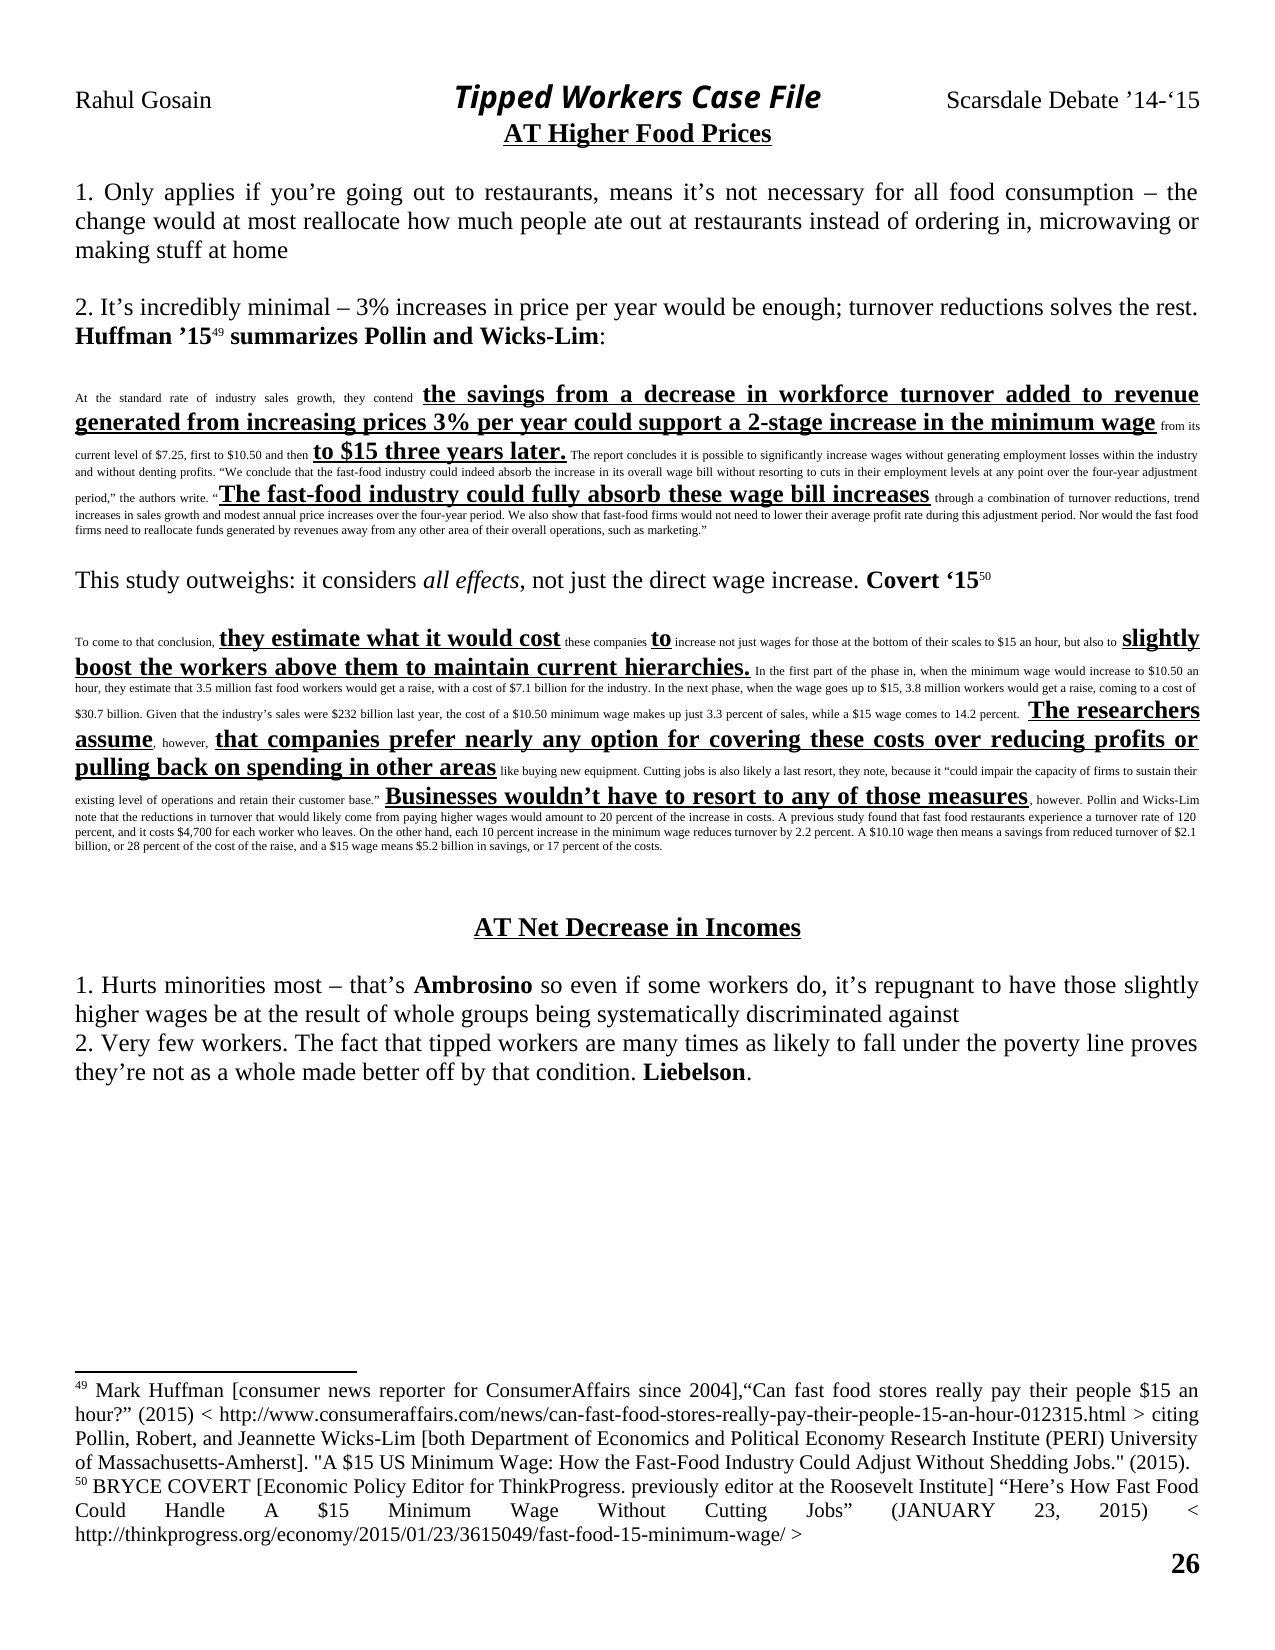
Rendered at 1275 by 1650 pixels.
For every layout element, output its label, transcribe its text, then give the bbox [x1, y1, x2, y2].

text 2. Very few workers. The fact that tipped workers are many times as likely to fall under the poverty line proves they’re not as a whole made better off by that condition. Liebelson. [75, 1028, 1200, 1086]
subtitle AT Higher Food Prices [75, 118, 1200, 149]
text 1. Only applies if you’re going out to restaurants, means it’s not necessary for all food consumption – the change would at most reallocate how much people ate out at restaurants instead of ordering in, microwaving or making stuff at home [75, 177, 1200, 264]
text At the standard rate of industry sales growth, they contend the savings from a decrease in workforce turnover added to revenue generated from increasing prices 3% per year could support a 2-stage increase in the minimum wage from its current level of $7.25, first to $10.50 and then to $15 three years later. The report concludes it is possible to significantly increase wages without generating employment losses within the industry and without denting profits. “We conclude that the fast-food industry could indeed absorb the increase in its overall wage bill without resorting to cuts in their employment levels at any point over the four-year adjustment period,” the authors write. “The fast-food industry could fully absorb these wage bill increases through a combination of turnover reductions, trend increases in sales growth and modest annual price increases over the four-year period. We also show that fast-food firms would not need to lower their average profit rate during this adjustment period. Nor would the fast food firms need to reallocate funds generated by revenues away from any other area of their overall operations, such as marketing.” [75, 379, 1200, 537]
text 1. Hurts minorities most – that’s Ambrosino so even if some workers do, it’s repugnant to have those slightly higher wages be at the result of whole groups being systematically discriminated against [75, 971, 1200, 1028]
text To come to that conclusion, they estimate what it would cost these companies to increase not just wages for those at the bottom of their scales to $15 an hour, but also to slightly boost the workers above them to maintain current hierarchies. In the first part of the phase in, when the minimum wage would increase to $10.50 an hour, they estimate that 3.5 million fast food workers would get a raise, with a cost of $7.1 billion for the industry. In the next phase, when the wage goes up to $15, 3.8 million workers would get a raise, coming to a cost of $30.7 billion. Given that the industry’s sales were $232 billion last year, the cost of a $10.50 minimum wage makes up just 3.3 percent of sales, while a $15 wage comes to 14.2 percent. The researchers assume, however, that companies prefer nearly any option for covering these costs over reducing profits or pulling back on spending in other areas like buying new equipment. Cutting jobs is also likely a last resort, they note, because it “could impair the capacity of firms to sustain their existing level of operations and retain their customer base.” Businesses wouldn’t have to resort to any of those measures, however. Pollin and Wicks-Lim note that the reductions in turnover that would likely come from paying higher wages would amount to 20 percent of the increase in costs. A previous study found that fast food restaurants experience a turnover rate of 120 percent, and it costs $4,700 for each worker who leaves. On the other hand, each 10 percent increase in the minimum wage reduces turnover by 2.2 percent. A $10.10 wage then means a savings from reduced turnover of $2.1 billion, or 28 percent of the cost of the raise, and a $15 wage means $5.2 billion in savings, or 17 percent of the costs. [75, 623, 1200, 853]
subtitle AT Net Decrease in Incomes [75, 911, 1200, 942]
text This study outweighs: it considers all effects, not just the direct wage increase. Covert ‘15 [75, 566, 1200, 594]
text 2. It’s incredibly minimal – 3% increases in price per year would be enough; turnover reductions solves the rest. Huffman ’15 summarizes Pollin and Wicks-Lim: [75, 292, 1200, 350]
